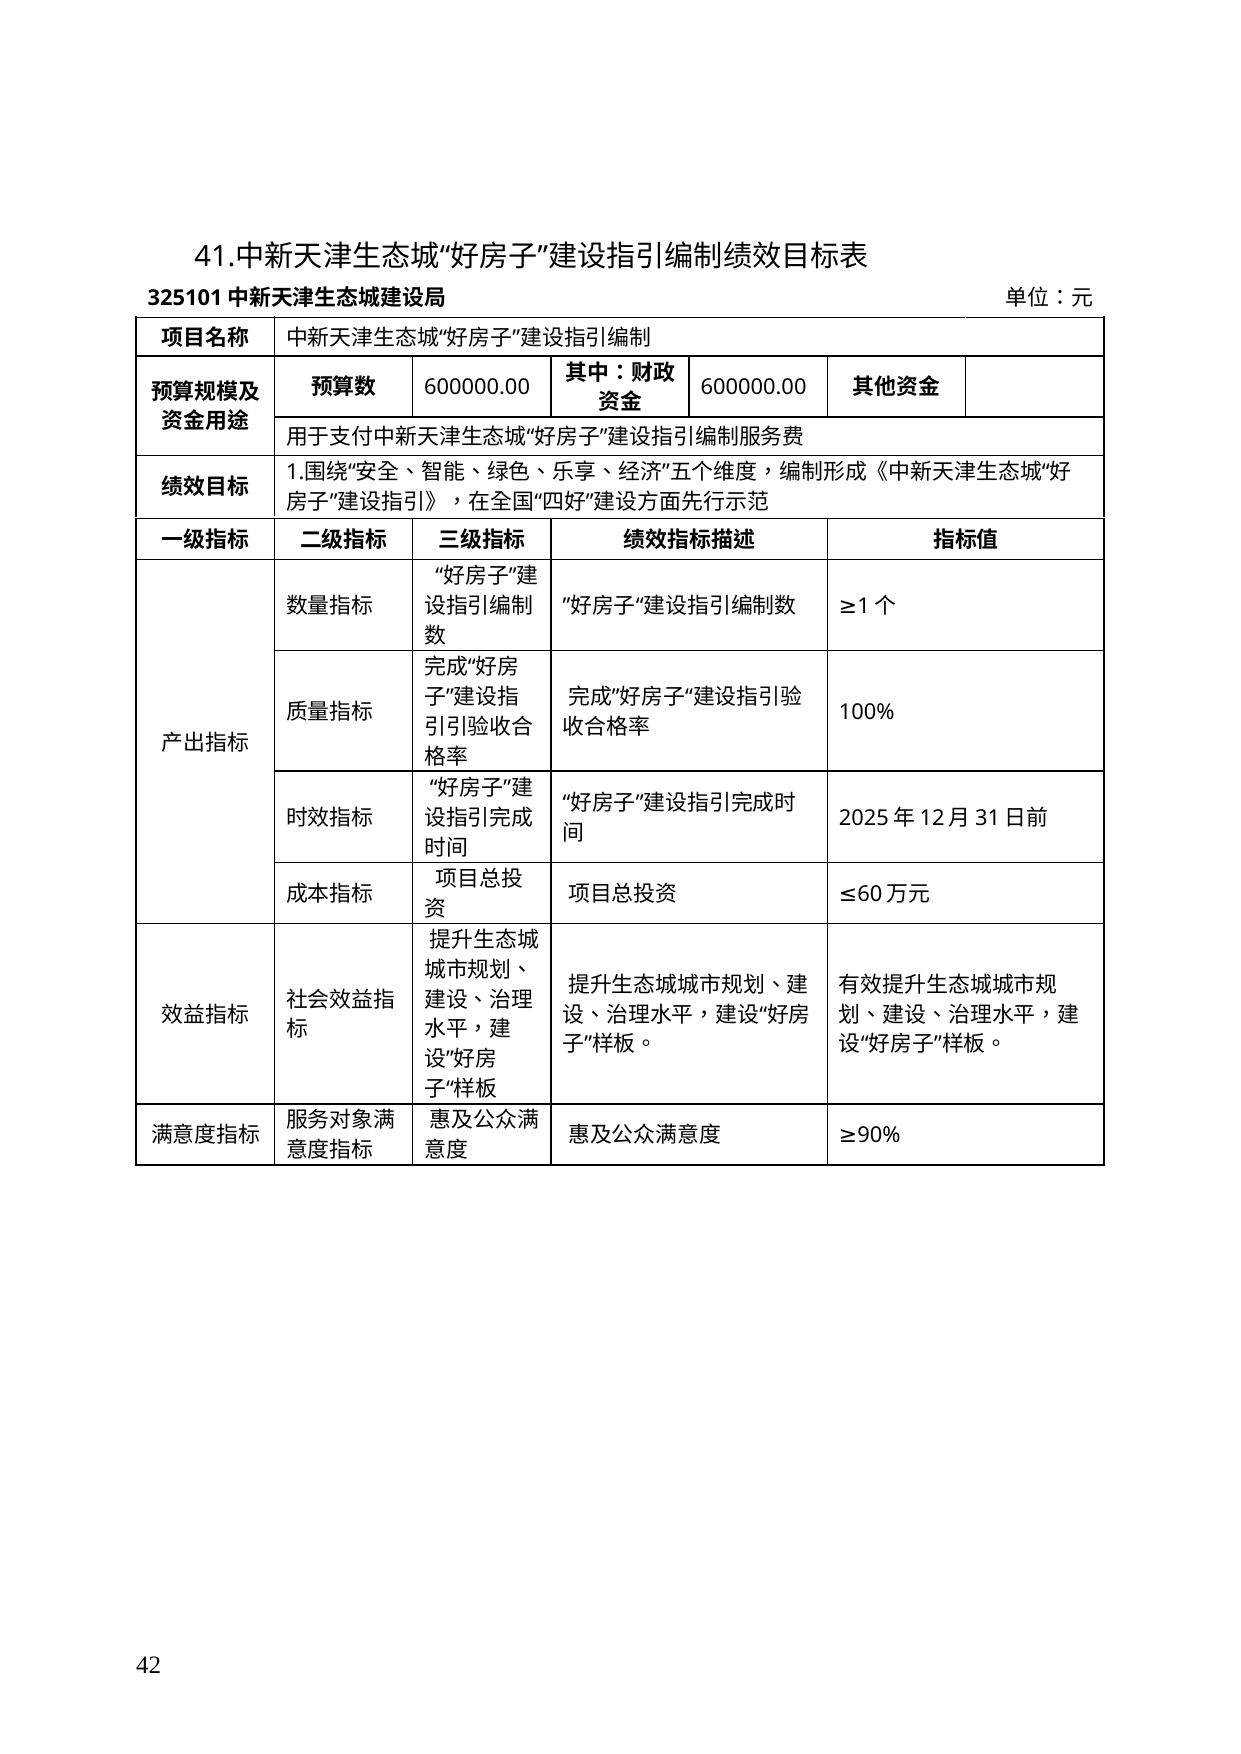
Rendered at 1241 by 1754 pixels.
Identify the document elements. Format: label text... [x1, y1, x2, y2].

table_cell 绩效目标 [137, 456, 274, 516]
table_cell 产出指标 [137, 560, 274, 922]
table_header 指标值 [828, 519, 1103, 559]
table_cell 时效指标 [275, 772, 412, 861]
table_cell “好房子”建设指引完成时间 [552, 772, 827, 861]
table_cell 项目名称 [137, 318, 274, 355]
table_cell 1.围绕“安全、智能、绿色、乐享、经济”五个维度，编制形成《中新天津生态城“好房子”建设指引》，在全国“四好”建设方面先行示范 [275, 456, 1103, 516]
table_header 三级指标 [413, 519, 550, 559]
table_header 绩效指标描述 [552, 519, 827, 559]
table_cell 预算数 [275, 357, 412, 416]
table_cell 项目总投资 [413, 863, 550, 922]
table_cell 惠及公众满意度 [552, 1105, 827, 1164]
table_cell 预算规模及资金用途 [137, 357, 274, 454]
table_cell 数量指标 [275, 560, 412, 650]
table_cell 用于支付中新天津生态城“好房子”建设指引编制服务费 [275, 418, 1103, 454]
table_cell ”好房子“建设指引编制数 [552, 560, 827, 650]
table_cell ≥90% [828, 1105, 1103, 1164]
table_cell 中新天津生态城“好房子”建设指引编制 [275, 318, 1103, 355]
table_cell 完成”好房子“建设指引验收合格率 [552, 651, 827, 770]
table_cell 惠及公众满意度 [413, 1105, 550, 1164]
table_cell “好房子”建设指引编制数 [413, 560, 550, 650]
table_header 单位：元 [966, 277, 1103, 316]
table_cell 有效提升生态城城市规划、建设、治理水平，建设“好房子”样板。 [828, 924, 1103, 1103]
table_header 325101中新天津生态城建设局 [137, 277, 965, 316]
table_cell ≤60万元 [828, 863, 1103, 922]
table_cell 社会效益指标 [275, 924, 412, 1103]
table_cell 成本指标 [275, 863, 412, 922]
table_cell 项目总投资 [552, 863, 827, 922]
table_cell 服务对象满意度指标 [275, 1105, 412, 1164]
table_header 一级指标 [137, 519, 274, 559]
table_cell 效益指标 [137, 924, 274, 1103]
table_cell 提升生态城城市规划、建设、治理水平，建设”好房子“样板 [413, 924, 550, 1103]
table_cell 满意度指标 [137, 1105, 274, 1164]
table_cell 600000.00 [413, 357, 550, 416]
table_cell 质量指标 [275, 651, 412, 770]
table_cell 2025年12月31日前 [828, 772, 1103, 861]
table_cell [966, 357, 1103, 416]
table_cell 完成“好房子”建设指引引验收合格率 [413, 651, 550, 770]
table_cell 提升生态城城市规划、建设、治理水平，建设“好房子”样板。 [552, 924, 827, 1103]
table_cell 600000.00 [690, 357, 827, 416]
table_header 二级指标 [275, 519, 412, 559]
table_cell 其中：财政 资金 [552, 357, 688, 416]
text 41.中新天津生态城“好房子”建设指引编制绩效目标表 [136, 235, 1104, 275]
table_cell “好房子”建设指引完成时间 [413, 772, 550, 861]
table_cell 100% [828, 651, 1103, 770]
table_cell ≥1个 [828, 560, 1103, 650]
table_cell 其他资金 [828, 357, 965, 416]
